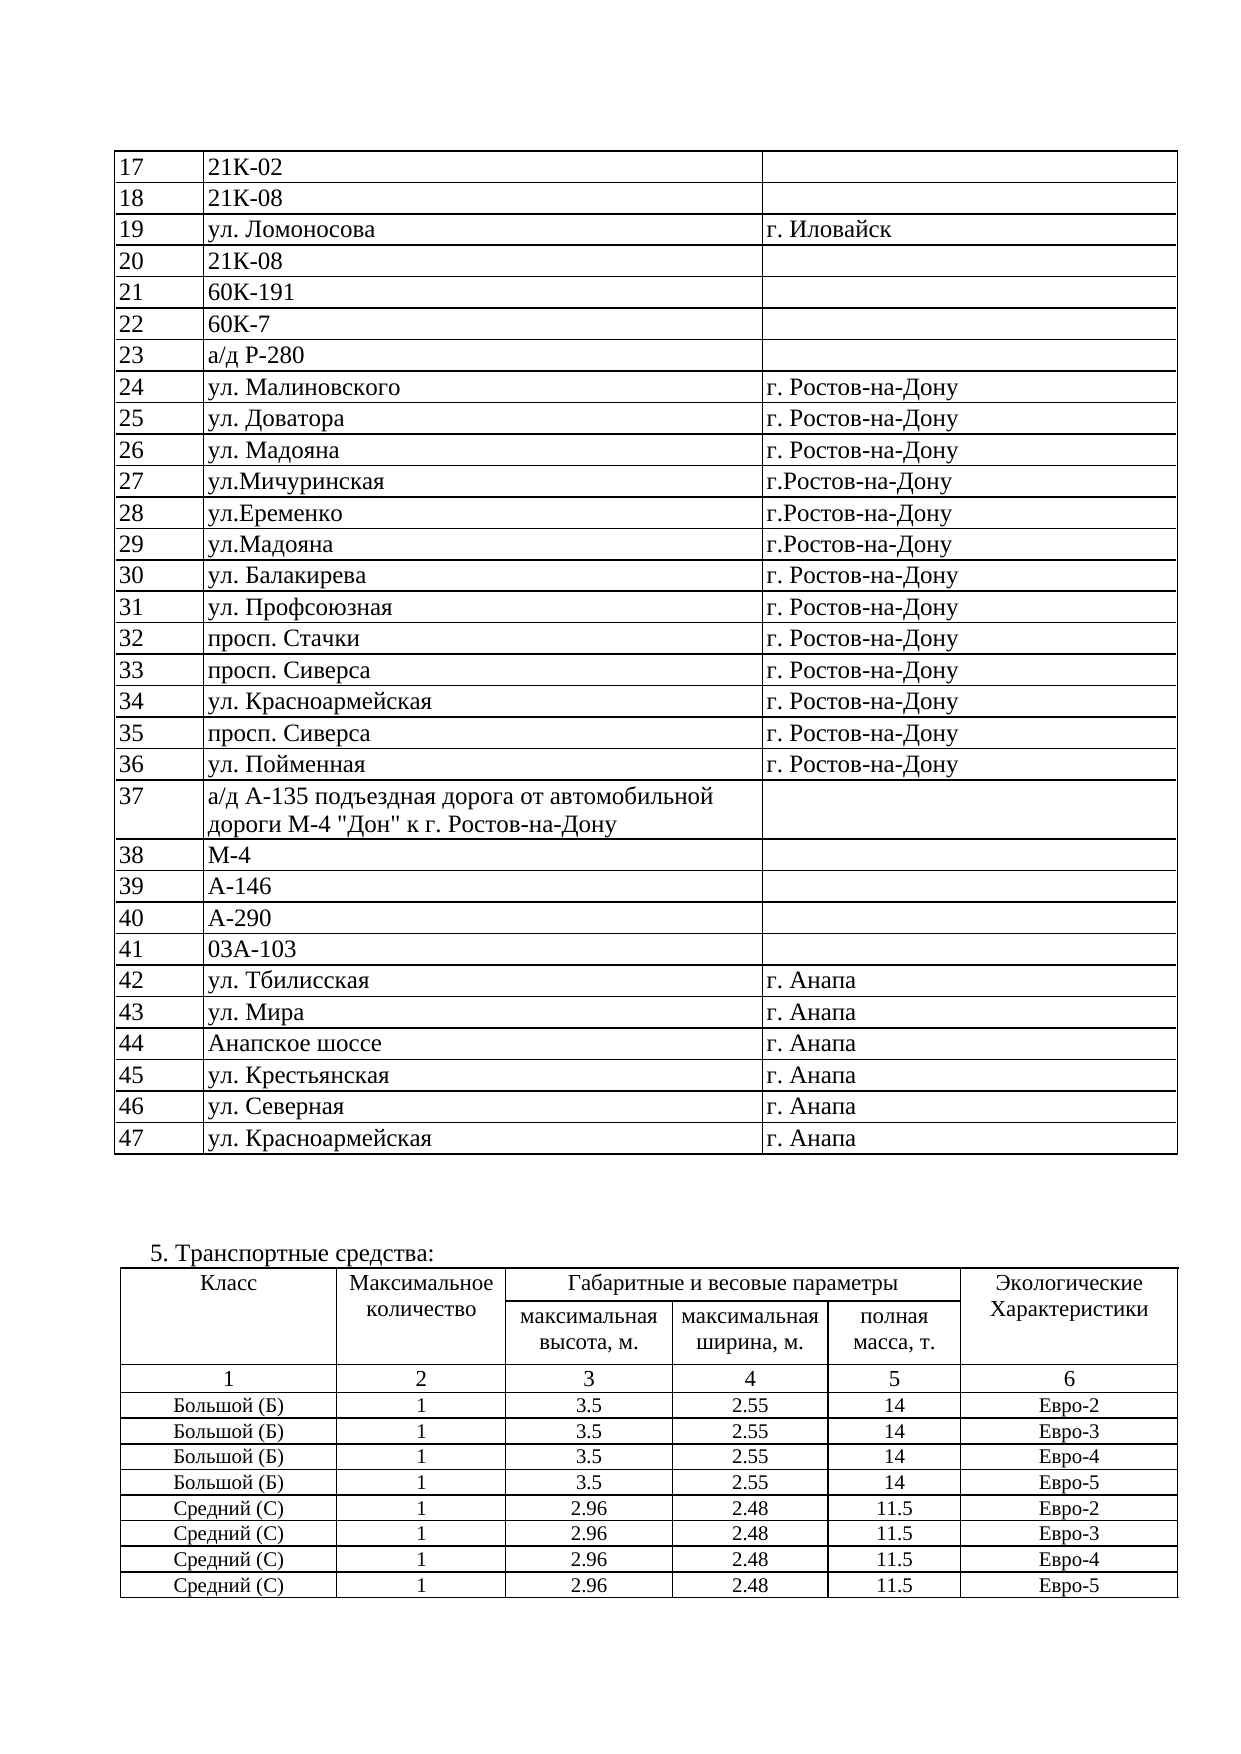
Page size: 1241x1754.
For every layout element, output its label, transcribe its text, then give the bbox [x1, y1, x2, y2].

table_cell ул. Малиновского [204, 372, 762, 402]
table_cell г. Ростов-на-Дону [763, 590, 1177, 622]
table_cell 14 [829, 1470, 960, 1494]
table_cell г. Ростов-на-Дону [763, 685, 1177, 716]
table_cell ул. Балакирева [204, 561, 762, 590]
table_cell [763, 838, 1177, 870]
table_cell 5 [829, 1365, 960, 1392]
table_cell г. Анапа [763, 964, 1177, 996]
table_cell 46 [115, 1091, 203, 1121]
table_cell просп. Сиверса [204, 718, 762, 748]
table_cell 17 [115, 152, 203, 181]
table_cell [763, 276, 1177, 307]
table_cell 45 [115, 1060, 203, 1090]
table_cell Большой (Б) [121, 1470, 336, 1494]
table_cell 11.5 [829, 1521, 960, 1545]
table_cell г. Ростов-на-Дону [763, 653, 1177, 685]
table_cell [763, 870, 1177, 901]
table_cell 22 [115, 308, 203, 339]
table_cell [763, 307, 1177, 339]
table_cell 4 [673, 1365, 827, 1392]
table_cell 1 [337, 1573, 505, 1597]
table_cell г. Ростов-на-Дону [763, 622, 1177, 653]
table_cell полная масса, т. [829, 1302, 960, 1364]
table_cell ул. Крестьянская [204, 1060, 762, 1090]
table_cell Средний (С) [121, 1521, 336, 1545]
table_cell 38 [115, 839, 203, 870]
table_cell г. Ростов-на-Дону [763, 402, 1177, 433]
table_cell ул. Мира [204, 997, 762, 1027]
table_cell г. Ростов-на-Дону [763, 370, 1177, 402]
table_cell 14 [829, 1445, 960, 1468]
table_cell 14 [829, 1419, 960, 1443]
table_cell 37 [115, 780, 203, 838]
table_cell ул. Профсоюзная [204, 592, 762, 622]
table_cell г. Ростов-на-Дону [763, 716, 1177, 748]
table_cell Евро-3 [961, 1521, 1177, 1545]
table_cell 19 [115, 214, 203, 244]
table_cell Евро-2 [961, 1393, 1177, 1417]
table_cell 1 [121, 1365, 336, 1392]
table_cell 40 [115, 902, 203, 933]
table_cell г. Анапа [763, 1090, 1177, 1121]
table_cell г. Анапа [763, 996, 1177, 1027]
table_cell 2.48 [673, 1521, 827, 1545]
table_cell а/д А-135 подъездная дорога от автомобильной дороги М-4 "Дон" к г. Ростов-на-Дону [204, 781, 762, 838]
table_cell г. Ростов-на-Дону [763, 748, 1177, 779]
table_cell 25 [115, 403, 203, 433]
table_cell 11.5 [829, 1573, 960, 1597]
table_cell максимальная ширина, м. [673, 1302, 827, 1364]
table_cell М-4 [204, 840, 762, 870]
table_cell 14 [829, 1393, 960, 1417]
table_cell 1 [337, 1393, 505, 1417]
table_cell 29 [115, 529, 203, 559]
table_cell Большой (Б) [121, 1419, 336, 1443]
table_cell [763, 933, 1177, 964]
table_header Экологические Характеристики [961, 1269, 1177, 1364]
table_cell ул.Еременко [204, 498, 762, 527]
table_cell г. Анапа [763, 1121, 1177, 1153]
table_cell г. Ростов-на-Дону [763, 559, 1177, 590]
table_cell 44 [115, 1028, 203, 1058]
table_cell 42 [115, 965, 203, 996]
table_cell Анапское шоссе [204, 1029, 762, 1058]
table_cell 2.55 [673, 1470, 827, 1494]
table_cell [763, 339, 1177, 370]
table_cell максимальная высота, м. [506, 1302, 672, 1364]
table_cell 3.5 [506, 1470, 672, 1494]
table_cell 28 [115, 497, 203, 527]
table_cell ул. Доватора [204, 403, 762, 433]
table_cell 1 [337, 1496, 505, 1520]
table_cell ул. Пойменная [204, 749, 762, 779]
table_cell 34 [115, 686, 203, 716]
table_cell Большой (Б) [121, 1445, 336, 1468]
table_cell 2.96 [506, 1521, 672, 1545]
table_cell 43 [115, 997, 203, 1027]
table_cell 2.55 [673, 1419, 827, 1443]
table_cell [763, 181, 1177, 213]
table_cell [763, 152, 1177, 181]
table_cell 32 [115, 623, 203, 653]
table_cell а/д Р-280 [204, 340, 762, 370]
table_cell 2.96 [506, 1496, 672, 1520]
table_cell Евро-3 [961, 1419, 1177, 1443]
table_cell 30 [115, 560, 203, 590]
table_cell ул.Мичуринская [204, 466, 762, 496]
table_cell 21К-08 [204, 183, 762, 213]
table_cell 1 [337, 1419, 505, 1443]
table_cell 39 [115, 871, 203, 901]
table_cell 2.55 [673, 1445, 827, 1468]
table_header Класс [121, 1269, 336, 1364]
table_cell 1 [337, 1521, 505, 1545]
table_cell ул.Мадояна [204, 529, 762, 559]
table_cell г.Ростов-на-Дону [763, 465, 1177, 496]
table_cell 2.96 [506, 1573, 672, 1597]
table_cell просп. Сиверса [204, 655, 762, 685]
table_cell просп. Стачки [204, 623, 762, 653]
table_cell [763, 244, 1177, 276]
table_cell 21К-02 [204, 152, 762, 181]
table_cell А-290 [204, 903, 762, 933]
table_cell 3.5 [506, 1445, 672, 1468]
table_cell [763, 779, 1177, 838]
table_header Габаритные и весовые параметры [506, 1269, 960, 1300]
table_cell ул. Тбилисская [204, 966, 762, 996]
table_cell 2.48 [673, 1573, 827, 1597]
table_cell Средний (С) [121, 1496, 336, 1520]
table_cell г. Анапа [763, 1059, 1177, 1090]
table_cell 18 [115, 183, 203, 213]
table_cell Евро-2 [961, 1496, 1177, 1520]
table_cell Евро-5 [961, 1470, 1177, 1494]
table_cell 21 [115, 277, 203, 307]
table_cell г. Иловайск [763, 213, 1177, 244]
table_cell ул. Красноармейская [204, 1123, 762, 1153]
table_cell ул. Северная [204, 1092, 762, 1121]
table_cell 41 [115, 934, 203, 964]
table_cell 21К-08 [204, 246, 762, 276]
table_cell 1 [337, 1445, 505, 1468]
table_cell г.Ростов-на-Дону [763, 496, 1177, 527]
table_cell ул. Красноармейская [204, 686, 762, 716]
table_cell Средний (С) [121, 1547, 336, 1571]
table_cell 27 [115, 466, 203, 496]
table_cell 60К-7 [204, 309, 762, 339]
table_cell А-146 [204, 871, 762, 901]
table_cell 36 [115, 749, 203, 779]
table_cell 1 [337, 1470, 505, 1494]
table_cell 2 [337, 1365, 505, 1392]
table_cell ул. Мадояна [204, 435, 762, 464]
table_cell Евро-4 [961, 1547, 1177, 1571]
table_cell 2.48 [673, 1547, 827, 1571]
table_cell 24 [115, 371, 203, 402]
table_cell Евро-5 [961, 1573, 1177, 1597]
text 5. Транспортные средства: [150, 1238, 1090, 1267]
table_cell 60К-191 [204, 277, 762, 307]
table_cell г. Анапа [763, 1027, 1177, 1058]
table_cell 1 [337, 1547, 505, 1571]
table_cell г.Ростов-на-Дону [763, 528, 1177, 559]
table_cell 47 [115, 1123, 203, 1153]
table_header Максимальное количество [337, 1269, 505, 1364]
table_cell 2.48 [673, 1496, 827, 1520]
table_cell [763, 901, 1177, 933]
table_cell 2.55 [673, 1393, 827, 1417]
table_cell 23 [115, 340, 203, 370]
table_cell Большой (Б) [121, 1393, 336, 1417]
table_cell Евро-4 [961, 1445, 1177, 1468]
table_cell 11.5 [829, 1547, 960, 1571]
table_cell 2.96 [506, 1547, 672, 1571]
table_cell ул. Ломоносова [204, 215, 762, 244]
table_cell Средний (С) [121, 1573, 336, 1597]
table_cell 03А-103 [204, 934, 762, 964]
table_cell 31 [115, 591, 203, 622]
table_cell 3.5 [506, 1393, 672, 1417]
table_cell 11.5 [829, 1496, 960, 1520]
table_cell 3.5 [506, 1419, 672, 1443]
table_cell 33 [115, 654, 203, 685]
table_cell г. Ростов-на-Дону [763, 433, 1177, 464]
table_cell 26 [115, 434, 203, 464]
table_cell 20 [115, 245, 203, 276]
table_cell 6 [961, 1365, 1177, 1392]
table_cell 35 [115, 717, 203, 748]
table_cell 3 [506, 1365, 672, 1392]
